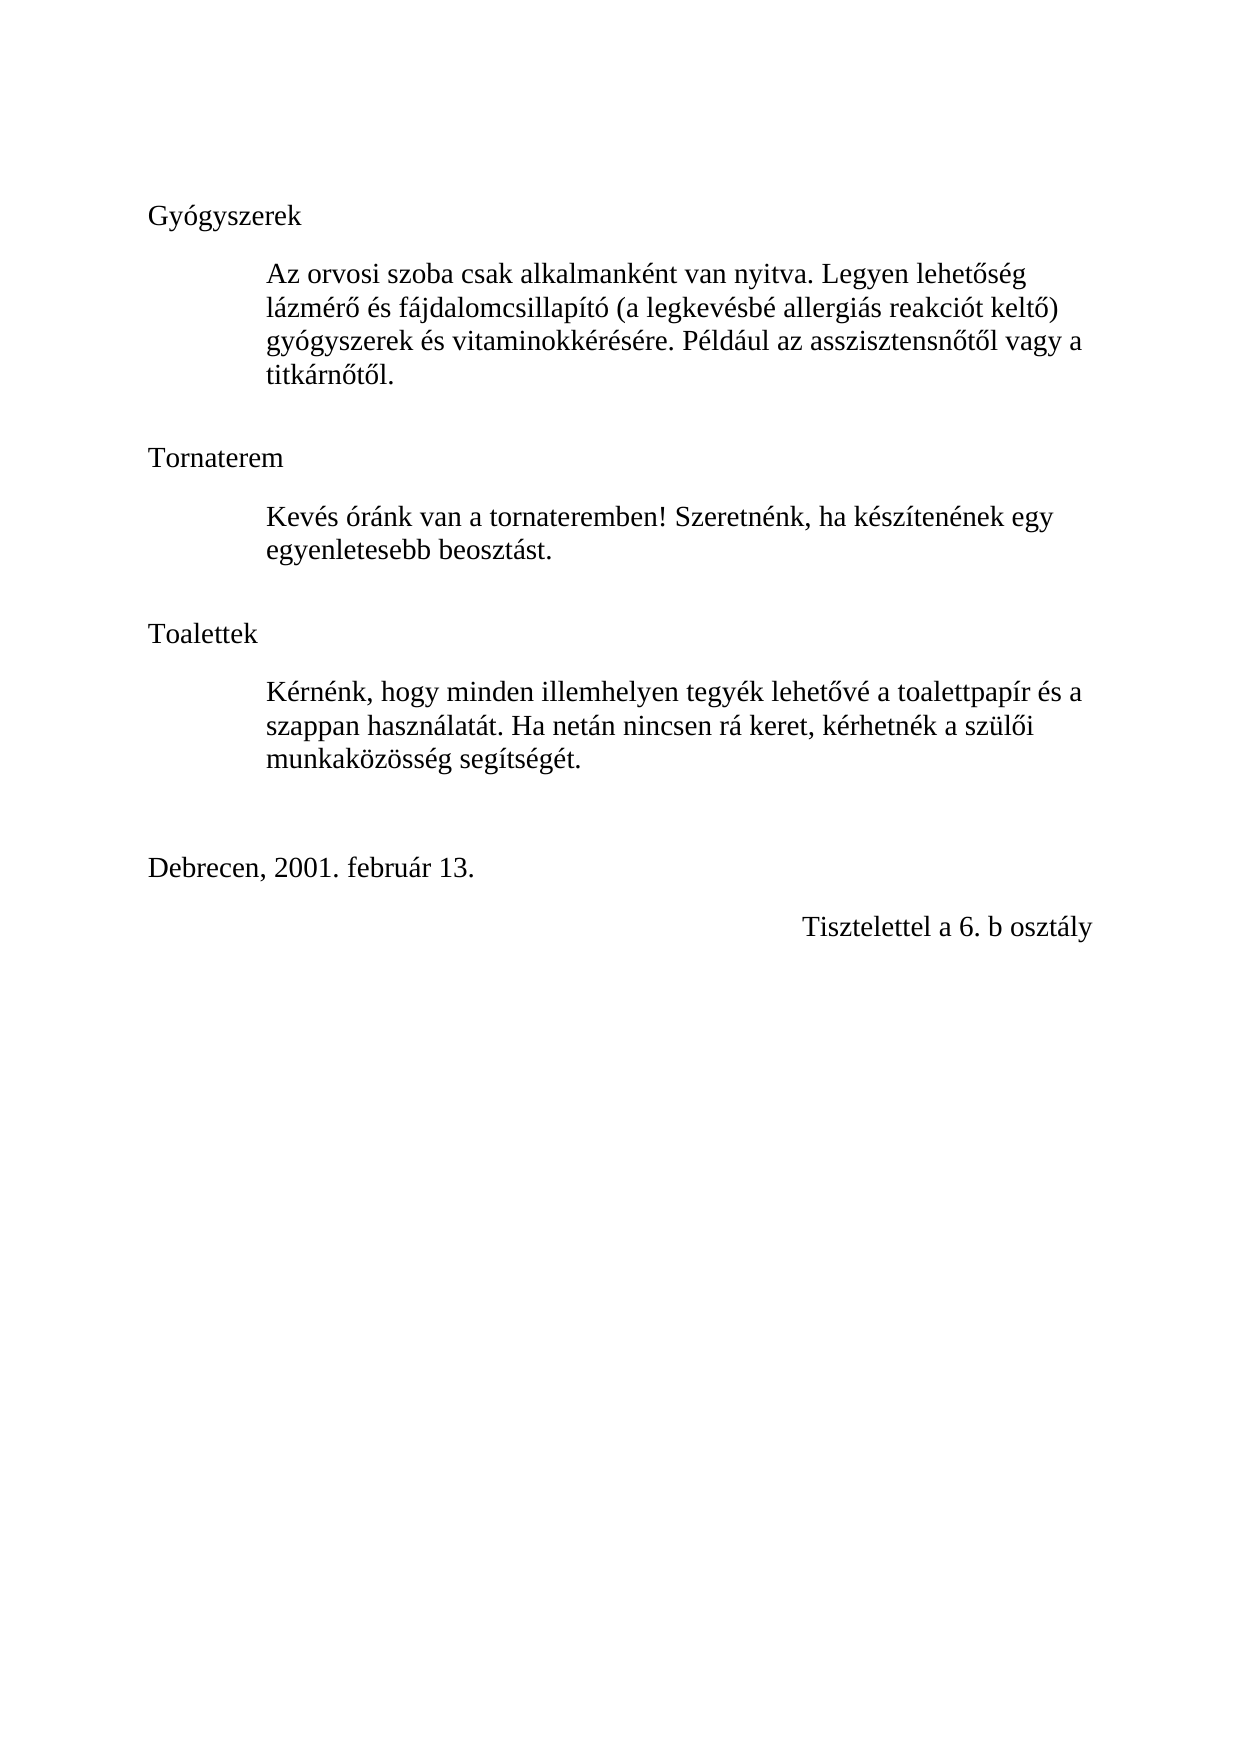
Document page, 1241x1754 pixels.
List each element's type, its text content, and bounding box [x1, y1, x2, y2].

text Tisztelettel a 6. b osztály [148, 909, 1093, 942]
text Gyógyszerek [148, 198, 1093, 231]
text Az orvosi szoba csak alkalmanként van nyitva. Legyen lehetőség lázmérő és fájdalomcsillapító (a legkevésbé allergiás reakciót keltő) gyógyszerek és vitaminokkérésére. Például az asszisztensnőtől vagy a titkárnőtől. [266, 256, 1093, 390]
text Toalettek [148, 616, 1093, 649]
text Kérnénk, hogy minden illemhelyen tegyék lehetővé a toalettpapír és a szappan használatát. Ha netán nincsen rá keret, kérhetnék a szülői munkaközösség segítségét. [266, 674, 1093, 775]
text Debrecen, 2001. február 13. [148, 850, 1093, 884]
text Kevés óránk van a tornateremben! Szeretnénk, ha készítenének egy egyenletesebb beosztást. [266, 499, 1093, 566]
text Tornaterem [148, 440, 1093, 474]
